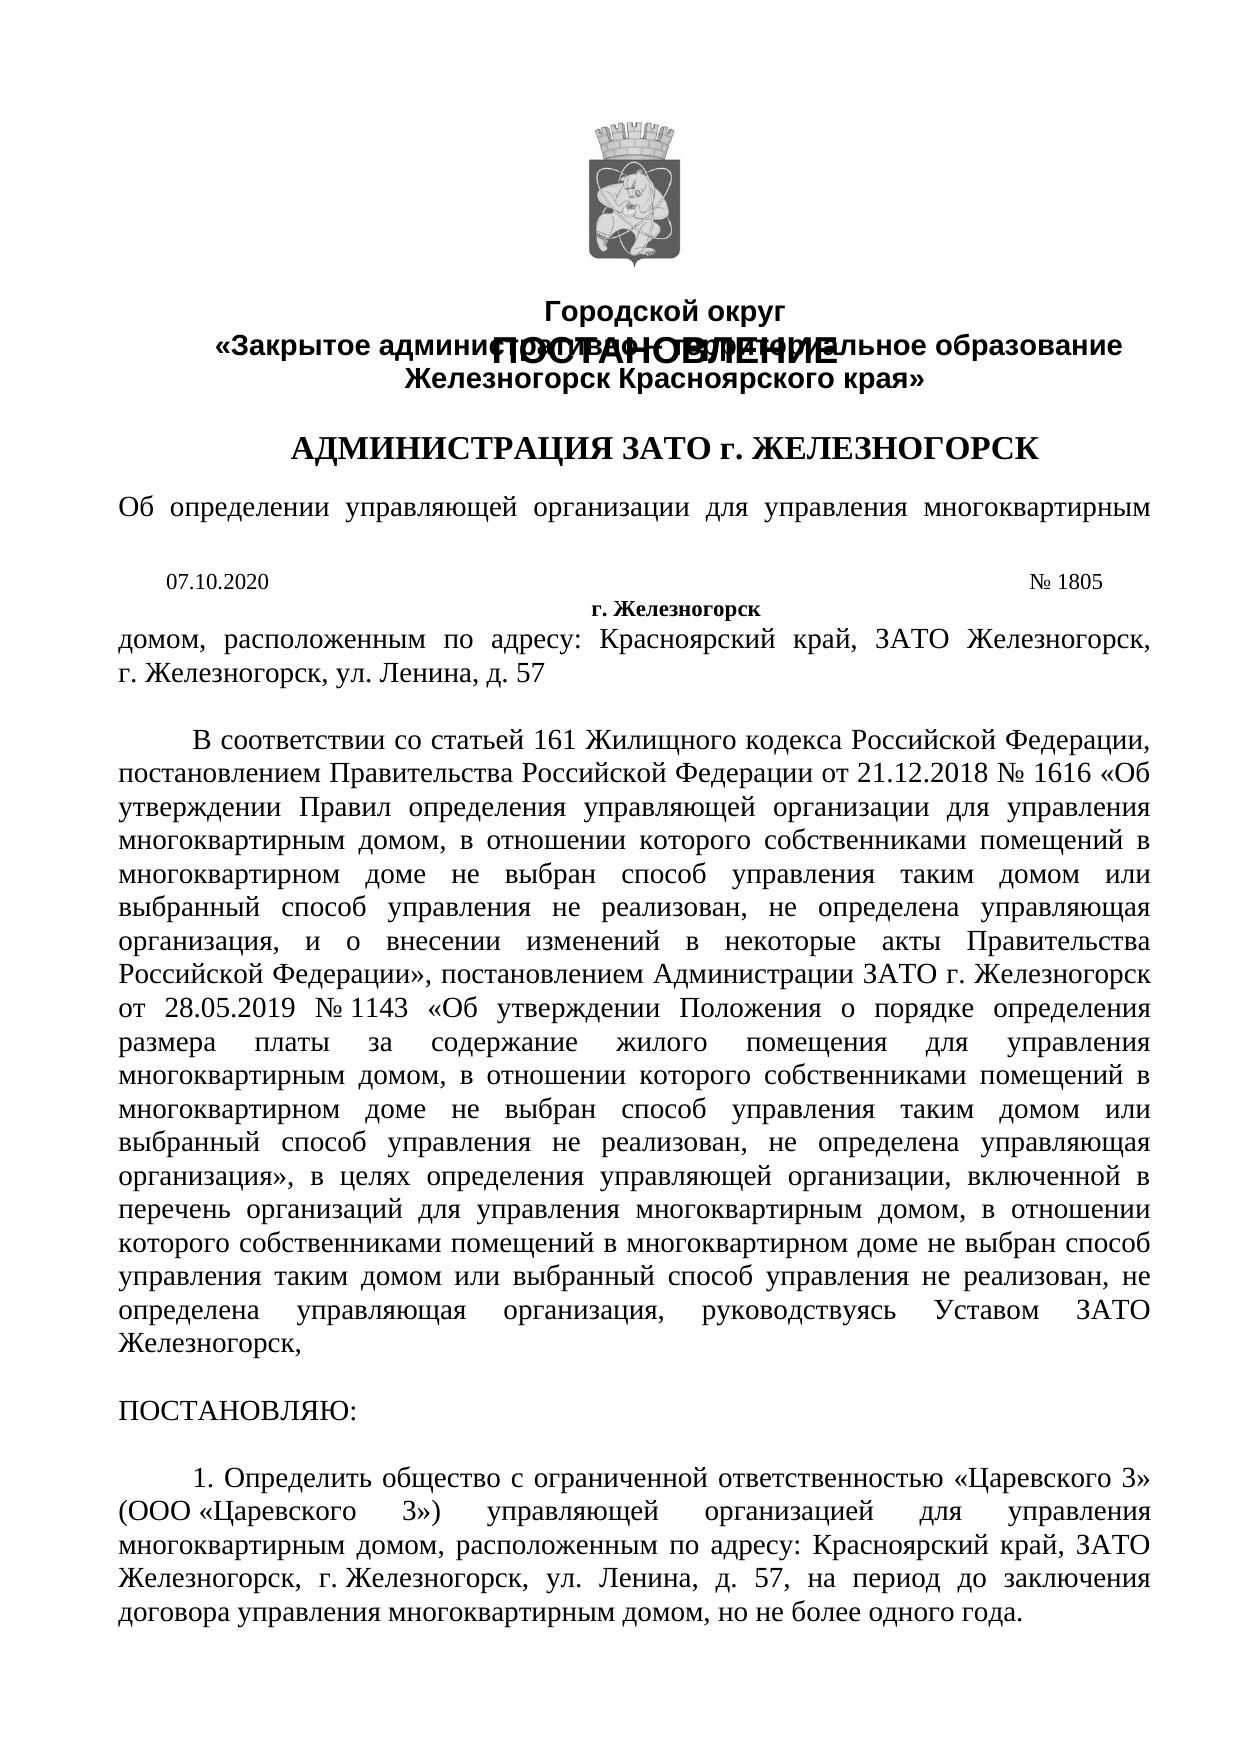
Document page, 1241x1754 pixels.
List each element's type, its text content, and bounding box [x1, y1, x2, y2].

text «Закрытое административно – территориальное образование Железногорск Красноярского края» [149, 371, 1180, 395]
title ПОСТАНОВЛЯЮ: [118, 1393, 1152, 1426]
text г. Железногорск [166, 595, 1186, 621]
title 1. Определить общество с ограниченной ответственностью «Царевского 3» (ООО «Царевского 3») управляющей организацией для управления многоквартирным домом, расположенным по адресу: Красноярский край, ЗАТО Железногорск, г. Железногорск, ул. Ленина, д. 57, на период до заключения договора управления многоквартирным домом, но не более одного года. [118, 1460, 1152, 1627]
text 07.10.2020 № 1805 [166, 568, 1186, 595]
text ПОСТАНОВЛЕНИЕ [149, 328, 1180, 371]
text В соответствии со статьей 161 Жилищного кодекса Российской Федерации, постановлением Правительства Российской Федерации от 21.12.2018 № 1616 «Об утверждении Правил определения управляющей организации для управления многоквартирным домом, в отношении которого собственниками помещений в многоквартирном доме не выбран способ управления таким домом или выбранный способ управления не реализован, не определена управляющая организация, и о внесении изменений в некоторые акты Правительства Российской Федерации», постановлением Администрации ЗАТО г. Железногорск от 28.05.2019 № 1143 «Об утверждении Положения о порядке определения размера платы за содержание жилого помещения для управления многоквартирным домом, в отношении которого собственниками помещений в многоквартирном доме не выбран способ управления таким домом или выбранный способ управления не реализован, не определена управляющая организация», в целях определения управляющей организации, включенной в перечень организаций для управления многоквартирным домом, в отношении которого собственниками помещений в многоквартирном доме не выбран способ управления таким домом или выбранный способ управления не реализован, не определена управляющая организация, руководствуясь Уставом ЗАТО Железногорск, [118, 722, 1152, 1359]
text Городской округ [149, 294, 1180, 328]
subtitle АДМИНИСТРАЦИЯ ЗАТО г. ЖЕЛЕЗНОГОРСК [149, 428, 1180, 467]
title Об определении управляющей организации для управления многоквартирным домом, расположенным по адресу: Красноярский край, ЗАТО Железногорск, г. Железногорск, ул. Ленина, д. 57 [118, 380, 1152, 688]
